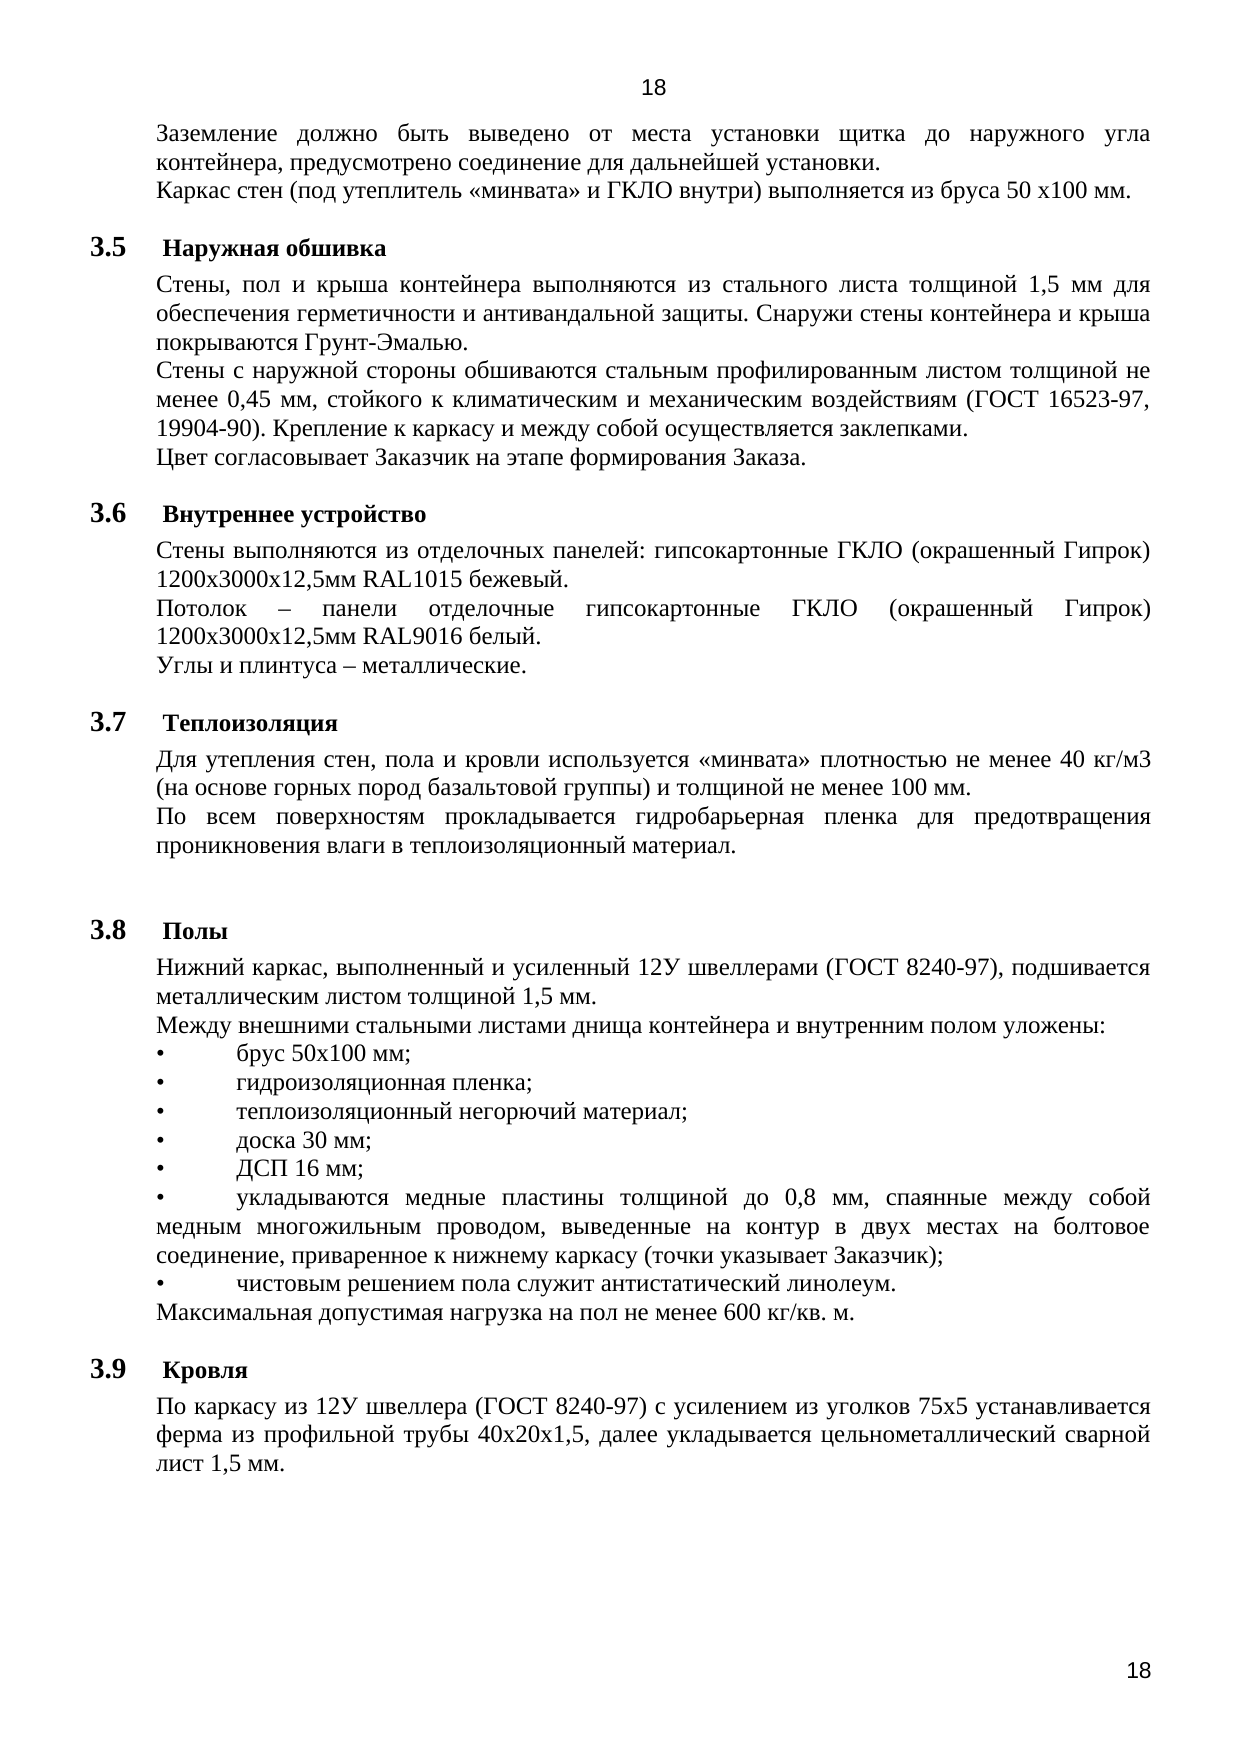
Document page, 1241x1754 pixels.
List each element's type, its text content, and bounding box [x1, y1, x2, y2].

text • гидроизоляционная пленка; [156, 1067, 1152, 1096]
text • доска 30 мм; [156, 1125, 1152, 1153]
subtitle Кровля [90, 1351, 1152, 1384]
list Наружная обшивка [90, 229, 1152, 263]
subtitle Теплоизоляция [90, 704, 1152, 737]
text Стены с наружной стороны обшиваются стальным профилированным листом толщиной не менее 0,45 мм, стойкого к климатическим и механическим воздействиям (ГОСТ 16523-97, 19904-90). Крепление к каркасу и между собой осуществляется заклепками. [156, 355, 1152, 442]
text Стены, пол и крыша контейнера выполняются из стального листа толщиной 1,5 мм для обеспечения герметичности и антивандальной защиты. Снаружи стены контейнера и крыша покрываются Грунт-Эмалью. [156, 269, 1152, 355]
text Заземление должно быть выведено от места установки щитка до наружного угла контейнера, предусмотрено соединение для дальнейшей установки. [156, 118, 1152, 176]
text • теплоизоляционный негорючий материал; [156, 1096, 1152, 1125]
text • укладываются медные пластины толщиной до 0,8 мм, спаянные между собой медным многожильным проводом, выведенные на контур в двух местах на болтовое соединение, приваренное к нижнему каркасу (точки указывает Заказчик); [156, 1182, 1152, 1268]
subtitle Внутреннее устройство [90, 495, 1152, 529]
text По всем поверхностям прокладывается гидробарьерная пленка для предотвращения проникновения влаги в теплоизоляционный материал. [156, 801, 1152, 859]
text Углы и плинтуса – металлические. [156, 650, 1152, 679]
subtitle Полы [90, 912, 1152, 946]
text Цвет согласовывает Заказчик на этапе формирования Заказа. [156, 442, 1152, 470]
text Каркас стен (под утеплитель «минвата» и ГКЛО внутри) выполняется из бруса 50 х100 мм. [156, 176, 1152, 204]
text Для утепления стен, пола и кровли используется «минвата» плотностью не менее 40 кг/м3 (на основе горных пород базальтовой группы) и толщиной не менее 100 мм. [156, 744, 1152, 801]
text Стены выполняются из отделочных панелей: гипсокартонные ГКЛО (окрашенный Гипрок) 1200х3000х12,5мм RAL1015 бежевый. [156, 535, 1152, 593]
text Потолок – панели отделочные гипсокартонные ГКЛО (окрашенный Гипрок) 1200х3000х12,5мм RAL9016 белый. [156, 593, 1152, 650]
text Максимальная допустимая нагрузка на пол не менее 600 кг/кв. м. [156, 1297, 1152, 1326]
text • ДСП 16 мм; [156, 1153, 1152, 1182]
list • чистовым решением пола служит антистатический линолеум. [156, 1268, 1152, 1297]
text Между внешними стальными листами днища контейнера и внутренним полом уложены: [156, 1010, 1152, 1038]
text По каркасу из 12У швеллера (ГОСТ 8240-97) с усилением из уголков 75х5 устанавливается ферма из профильной трубы 40х20х1,5, далее укладывается цельнометаллический сварной лист 1,5 мм. [156, 1391, 1152, 1477]
text Нижний каркас, выполненный и усиленный 12У швеллерами (ГОСТ 8240-97), подшивается металлическим листом толщиной 1,5 мм. [156, 952, 1152, 1010]
text • брус 50х100 мм; [156, 1038, 1152, 1067]
